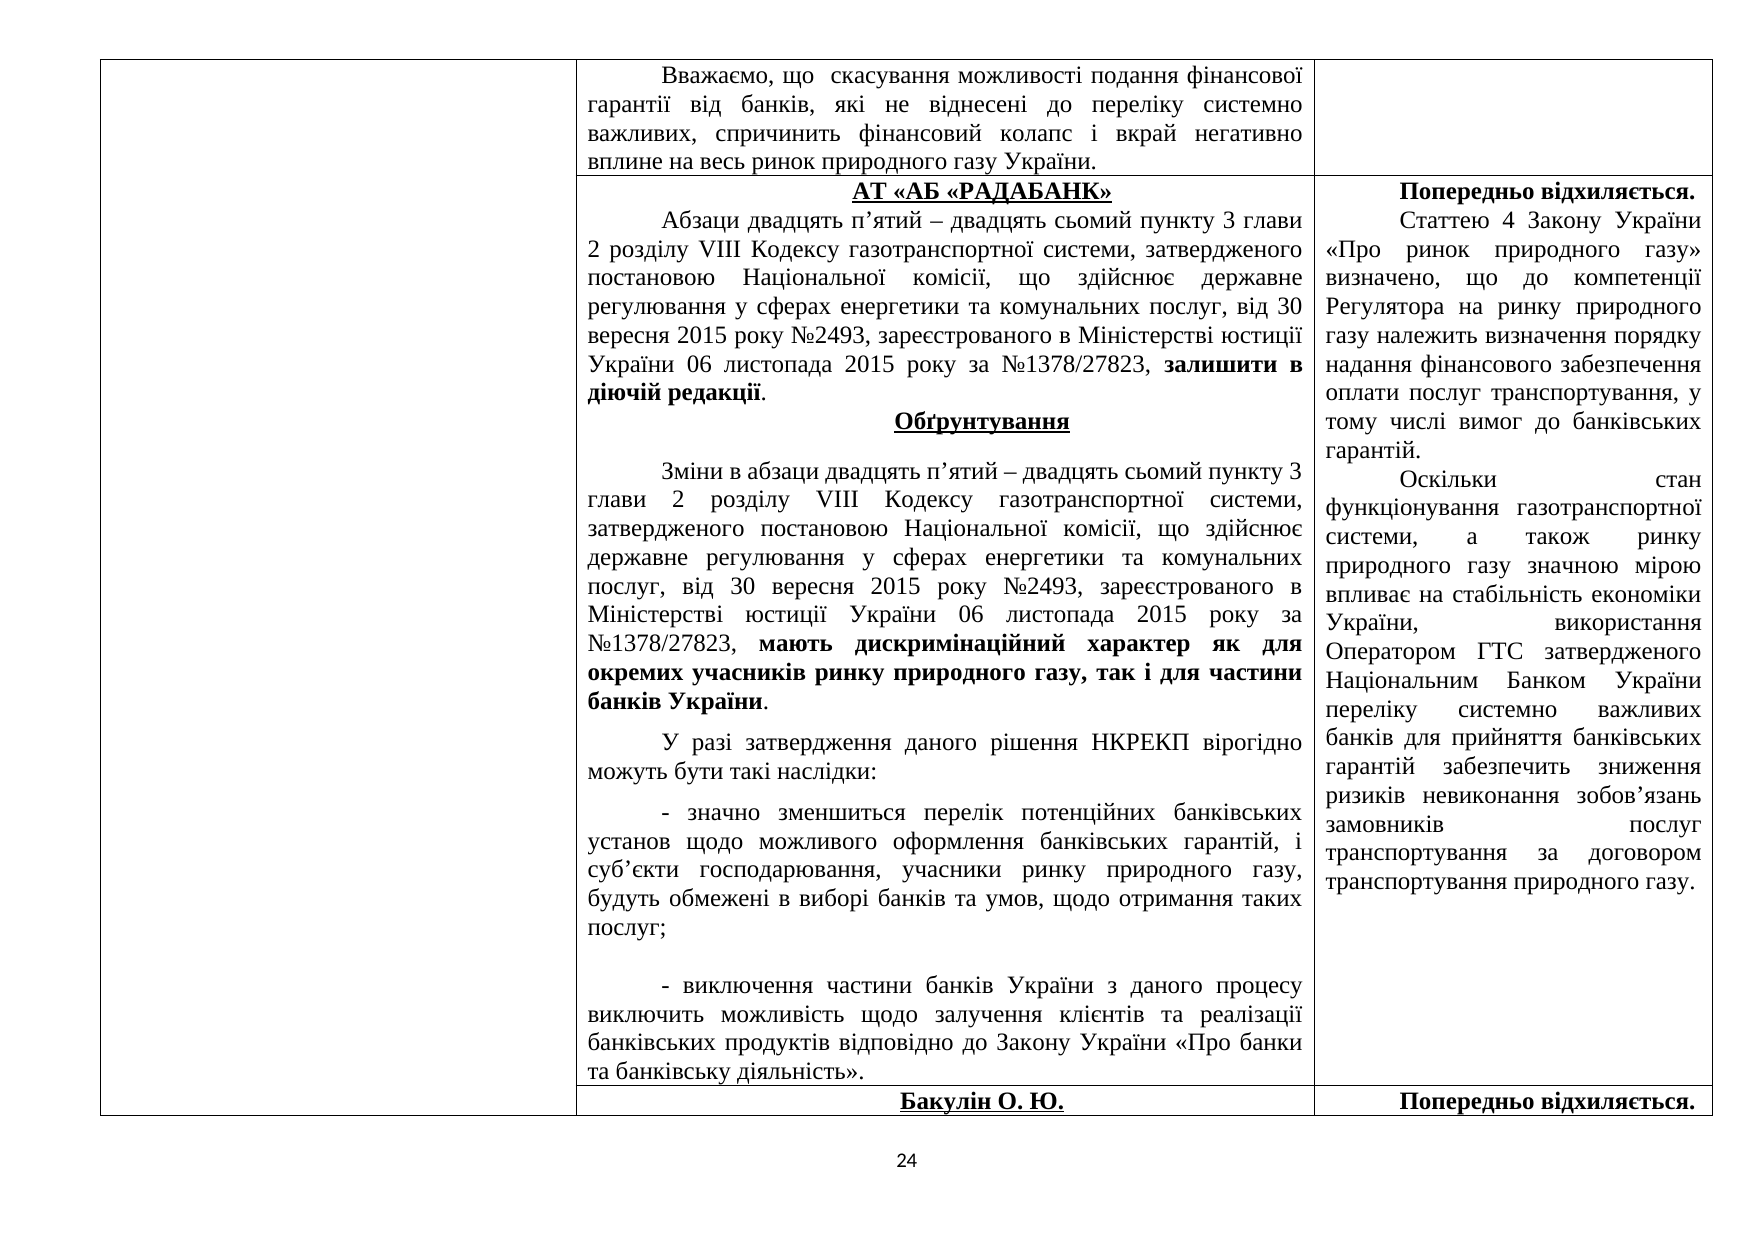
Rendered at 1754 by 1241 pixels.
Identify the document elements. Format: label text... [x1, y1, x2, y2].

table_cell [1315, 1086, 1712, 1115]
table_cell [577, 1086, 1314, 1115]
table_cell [1315, 176, 1712, 1085]
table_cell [1315, 60, 1712, 175]
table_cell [577, 60, 1314, 175]
table_cell АТ «АБ «РАДАБАНК» Абзаци двадцять п’ятий – двадцять сьомий пункту 3 глави 2 розділу VІІІ Кодексу газотранспортної системи, затвердженого постановою Національної комісії, що здійснює державне регулювання у сферах енергетики та комунальних послуг, від 30 вересня 2015 року №2493, зареєстрованого в Міністерстві юстиції України 06 листопада 2015 року за №1378/27823, залишити в діючій редакції. Обґрунтування Зміни в абзаци двадцять п’ятий – двадцять сьомий пункту 3 глави 2 розділу VІІІ Кодексу газотранспортної системи, затвердженого постановою Національної комісії, що здійснює державне регулювання у сферах енергетики та комунальних послуг, від 30 вересня 2015 року №2493, зареєстрованого в Міністерстві юстиції України 06 листопада 2015 року за №1378/27823, мають дискримінаційний характер як для окремих учасників ринку природного газу, так і для частини банків України. У разі затвердження даного рішення НКРЕКП вірогідно можуть бути такі наслідки: - значно зменшиться перелік потенційних банківських установ щодо можливого оформлення банківських гарантій, і суб’єкти господарювання, учасники ринку природного газу, будуть обмежені в виборі банків та умов, щодо отримання таких послуг; - виключення частини банків України з даного процесу виключить можливість щодо залучення клієнтів та реалізації банківських продуктів відповідно до Закону України «Про банки та банківську діяльність». [577, 176, 1314, 1085]
